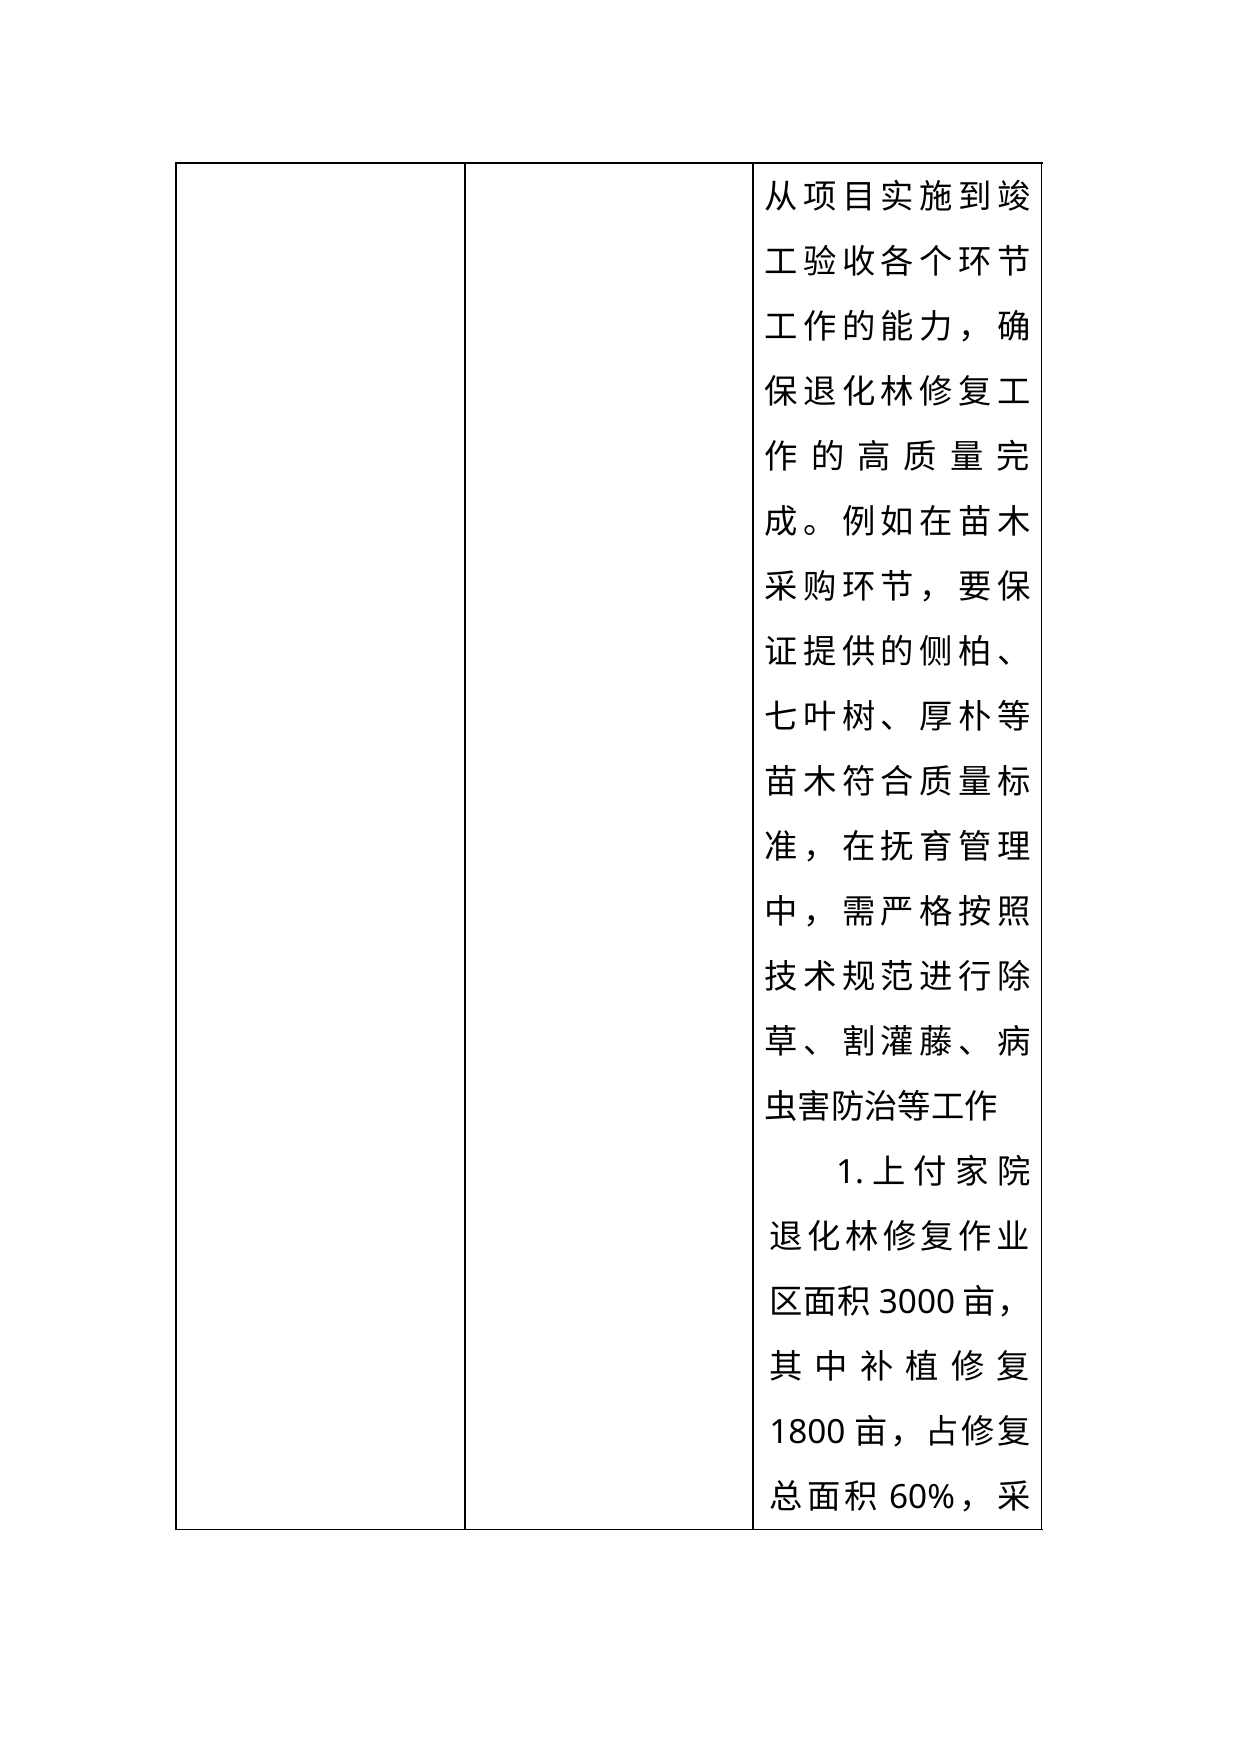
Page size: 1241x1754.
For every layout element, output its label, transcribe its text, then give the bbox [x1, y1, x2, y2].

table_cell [754, 164, 1041, 1528]
table_cell 1 [177, 164, 464, 1528]
table_cell [466, 164, 752, 1528]
